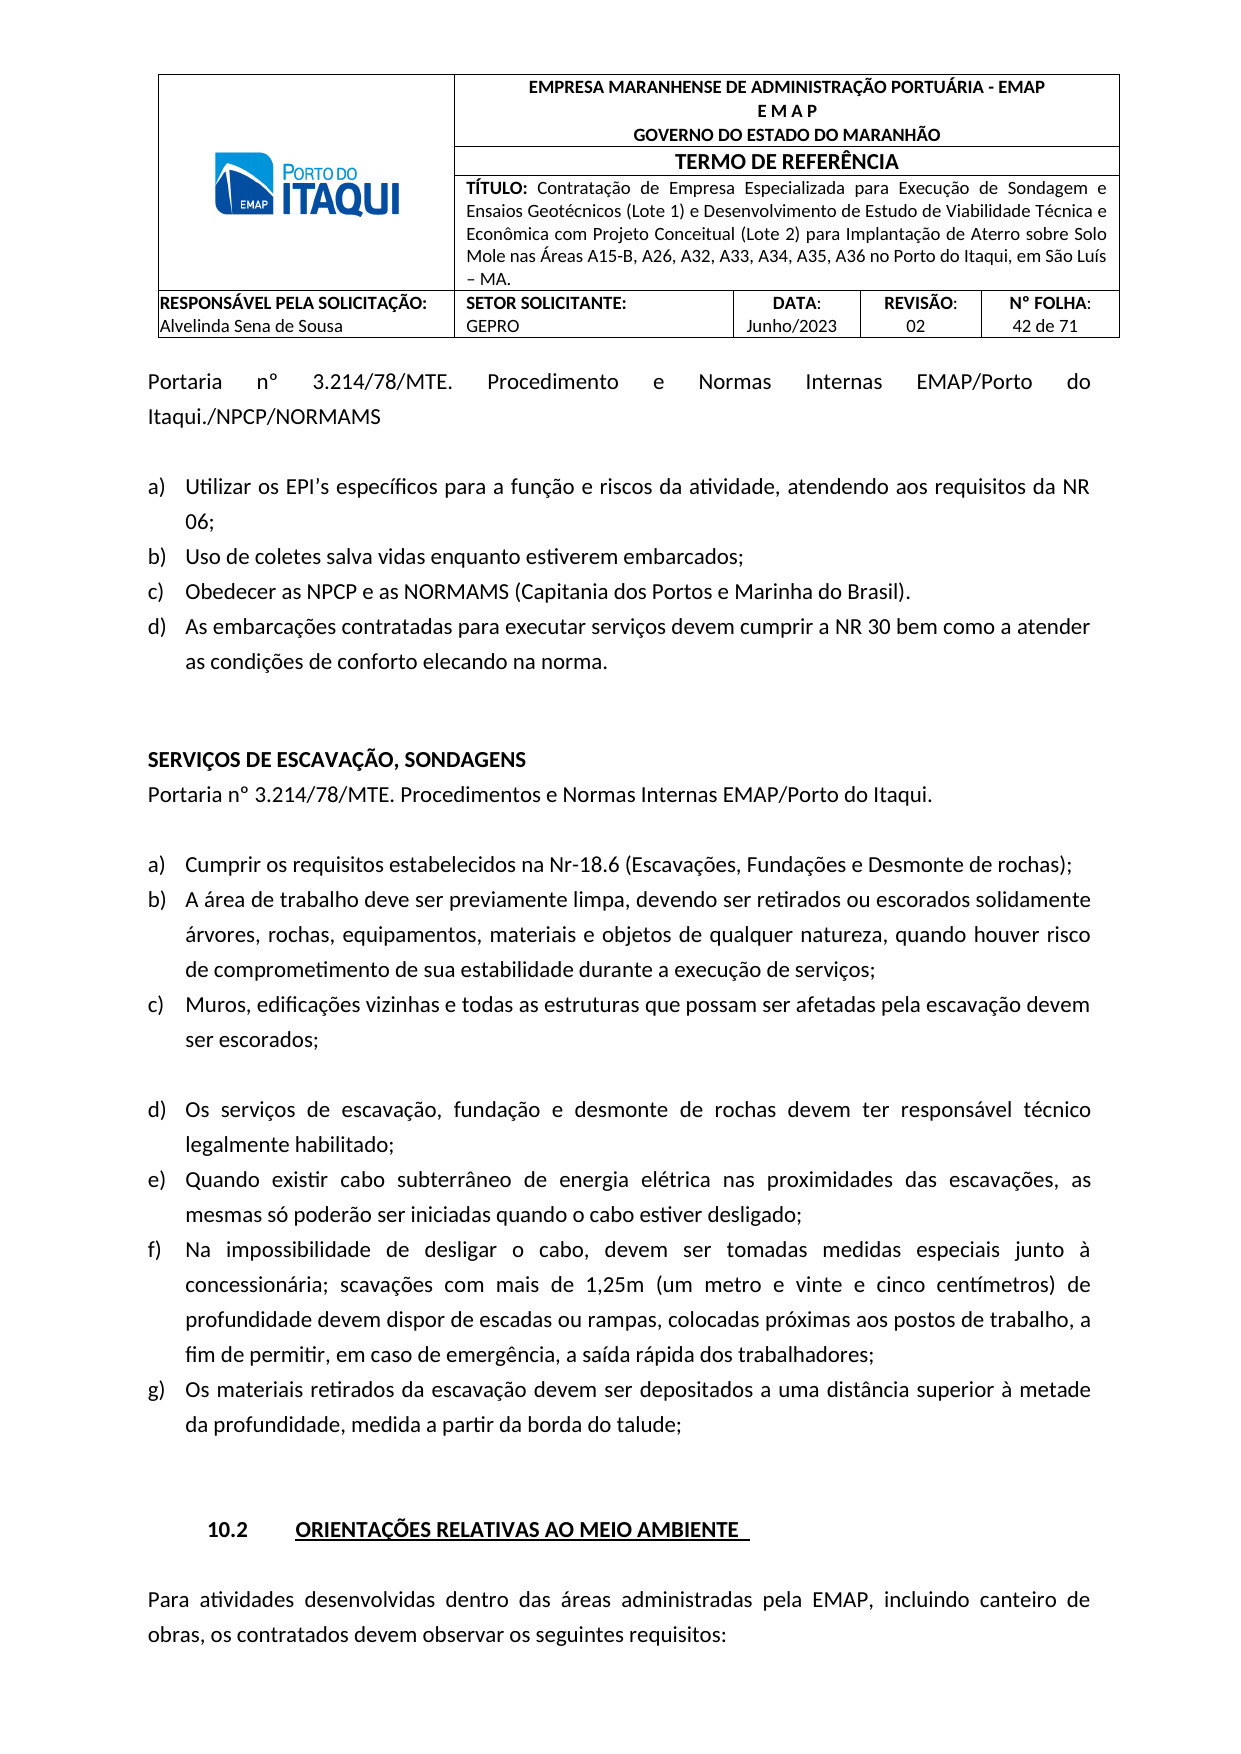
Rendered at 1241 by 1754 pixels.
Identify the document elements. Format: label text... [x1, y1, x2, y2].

list Muros, edificações vizinhas e todas as estruturas que possam ser afetadas pela escavação devem ser escorados; [148, 990, 1092, 1053]
list Os materiais retirados da escavação devem ser depositados a uma distância superior à metade da profundidade, medida a partir da borda do talude; [148, 1375, 1092, 1438]
text Portaria nº 3.214/78/MTE. Procedimento e Normas Internas EMAP/Porto do Itaqui./NPCP/NORMAMS [148, 367, 1092, 430]
list Utilizar os EPI’s específicos para a função e riscos da atividade, atendendo aos requisitos da NR 06; [148, 472, 1092, 535]
list Cumprir os requisitos estabelecidos na Nr-18.6 (Escavações, Fundações e Desmonte de rochas); [148, 850, 1092, 878]
text SERVIÇOS DE ESCAVAÇÃO, SONDAGENS [148, 745, 1092, 773]
list ORIENTAÇÕES RELATIVAS AO MEIO AMBIENTE [207, 1515, 1092, 1543]
text Portaria nº 3.214/78/MTE. Procedimentos e Normas Internas EMAP/Porto do Itaqui. [148, 780, 1092, 808]
list Uso de coletes salva vidas enquanto estiverem embarcados; [148, 542, 1092, 570]
picture [209, 144, 405, 221]
list Os serviços de escavação, fundação e desmonte de rochas devem ter responsável técnico legalmente habilitado; [148, 1095, 1092, 1158]
list Na impossibilidade de desligar o cabo, devem ser tomadas medidas especiais junto à concessionária; scavações com mais de 1,25m (um metro e vinte e cinco centímetros) de profundidade devem dispor de escadas ou rampas, colocadas próximas aos postos de trabalho, a fim de permitir, em caso de emergência, a saída rápida dos trabalhadores; [148, 1235, 1092, 1368]
text Para atividades desenvolvidas dentro das áreas administradas pela EMAP, incluindo canteiro de obras, os contratados devem observar os seguintes requisitos: [148, 1585, 1092, 1648]
list As embarcações contratadas para executar serviços devem cumprir a NR 30 bem como a atender as condições de conforto elecando na norma. [148, 612, 1092, 675]
list Quando existir cabo subterrâneo de energia elétrica nas proximidades das escavações, as mesmas só poderão ser iniciadas quando o cabo estiver desligado; [148, 1165, 1092, 1228]
list A área de trabalho deve ser previamente limpa, devendo ser retirados ou escorados solidamente árvores, rochas, equipamentos, materiais e objetos de qualquer natureza, quando houver risco de comprometimento de sua estabilidade durante a execução de serviços; [148, 885, 1092, 983]
list Obedecer as NPCP e as NORMAMS (Capitania dos Portos e Marinha do Brasil). [148, 577, 1092, 605]
